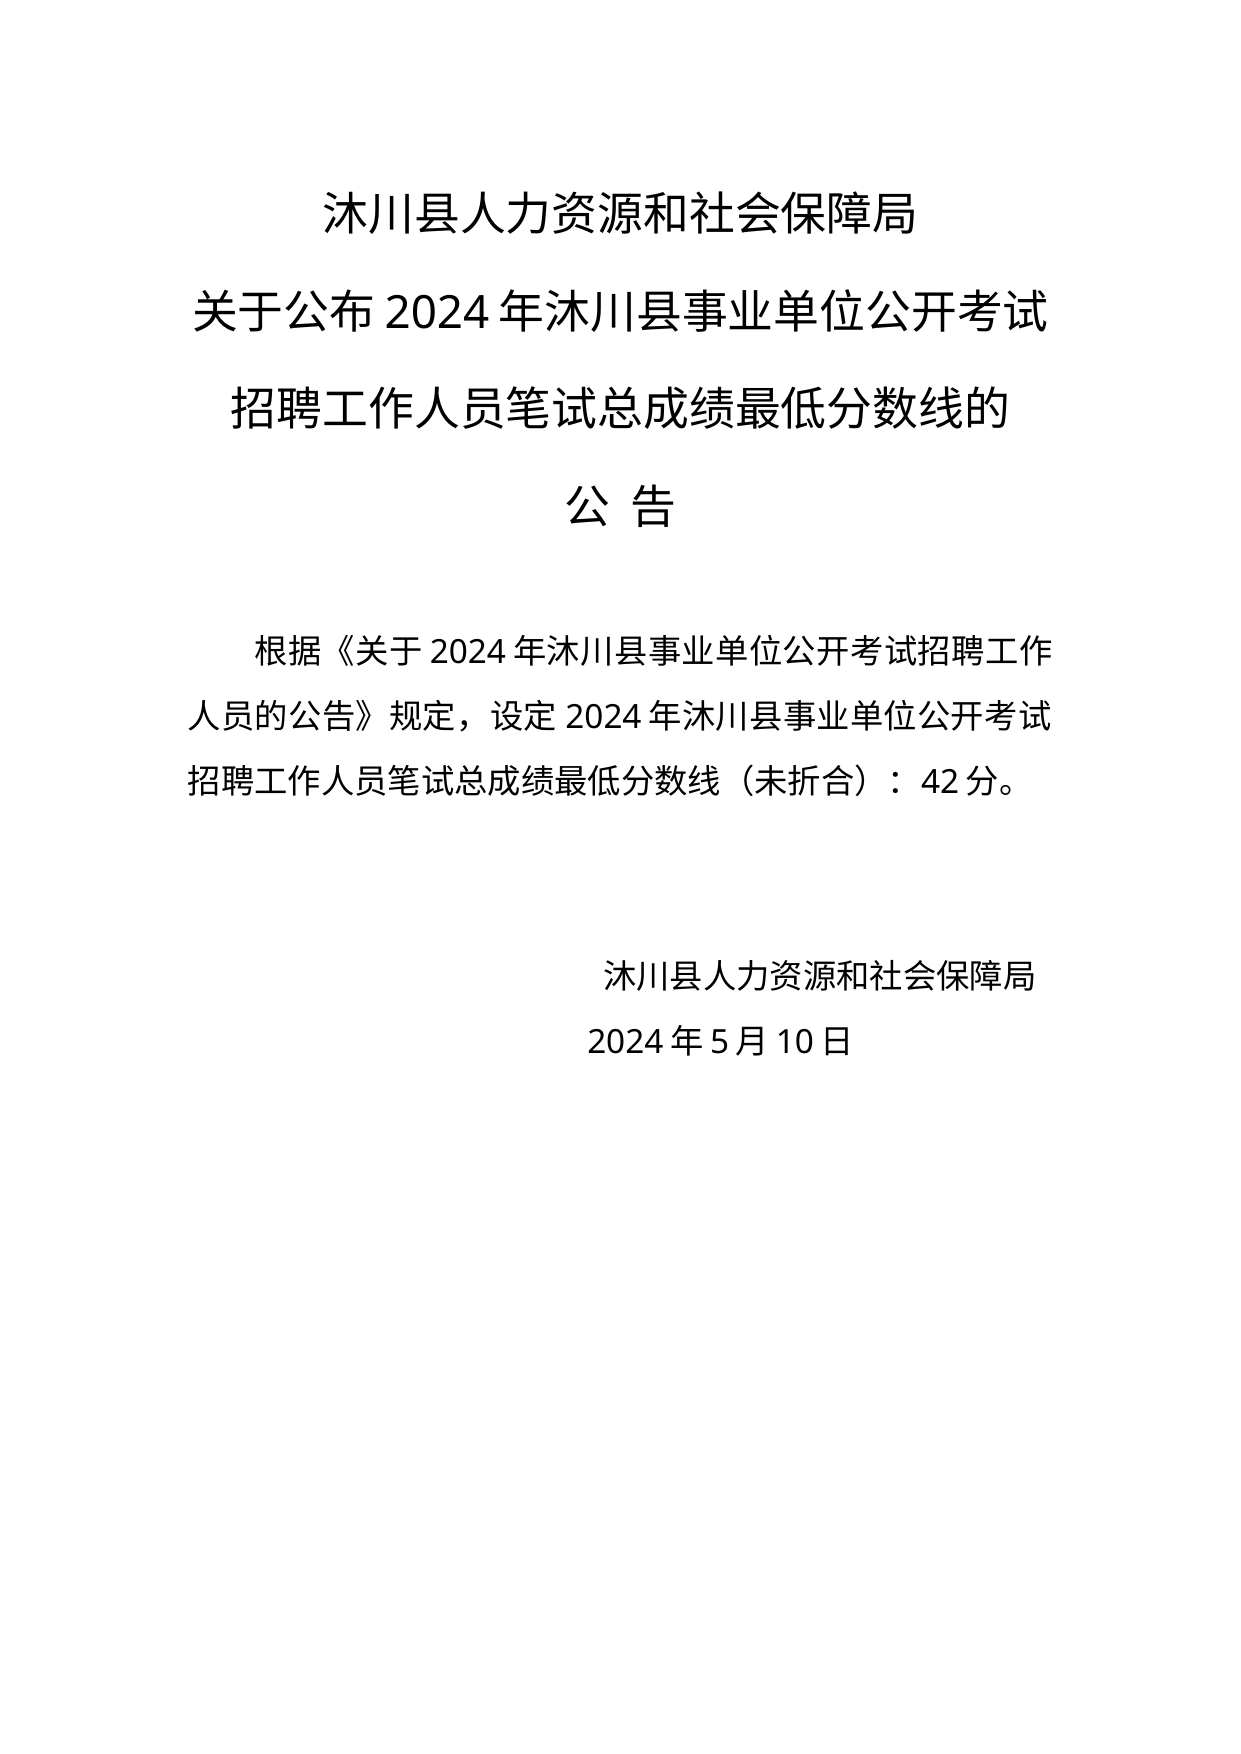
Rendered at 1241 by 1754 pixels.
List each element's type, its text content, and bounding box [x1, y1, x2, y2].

text 沐川县人力资源和社会保障局 [187, 942, 1036, 1007]
text 根据《关于2024年沐川县事业单位公开考试招聘工作人员的公告》规定，设定2024年沐川县事业单位公开考试招聘工作人员笔试总成绩最低分数线（未折合）：42分。 [187, 617, 1053, 812]
text 公 告 [187, 454, 1053, 552]
text 2024年5月10日 [187, 1007, 969, 1072]
text 沐川县人力资源和社会保障局 [187, 162, 1053, 259]
text 关于公布2024年沐川县事业单位公开考试招聘工作人员笔试总成绩最低分数线的 [187, 259, 1053, 454]
